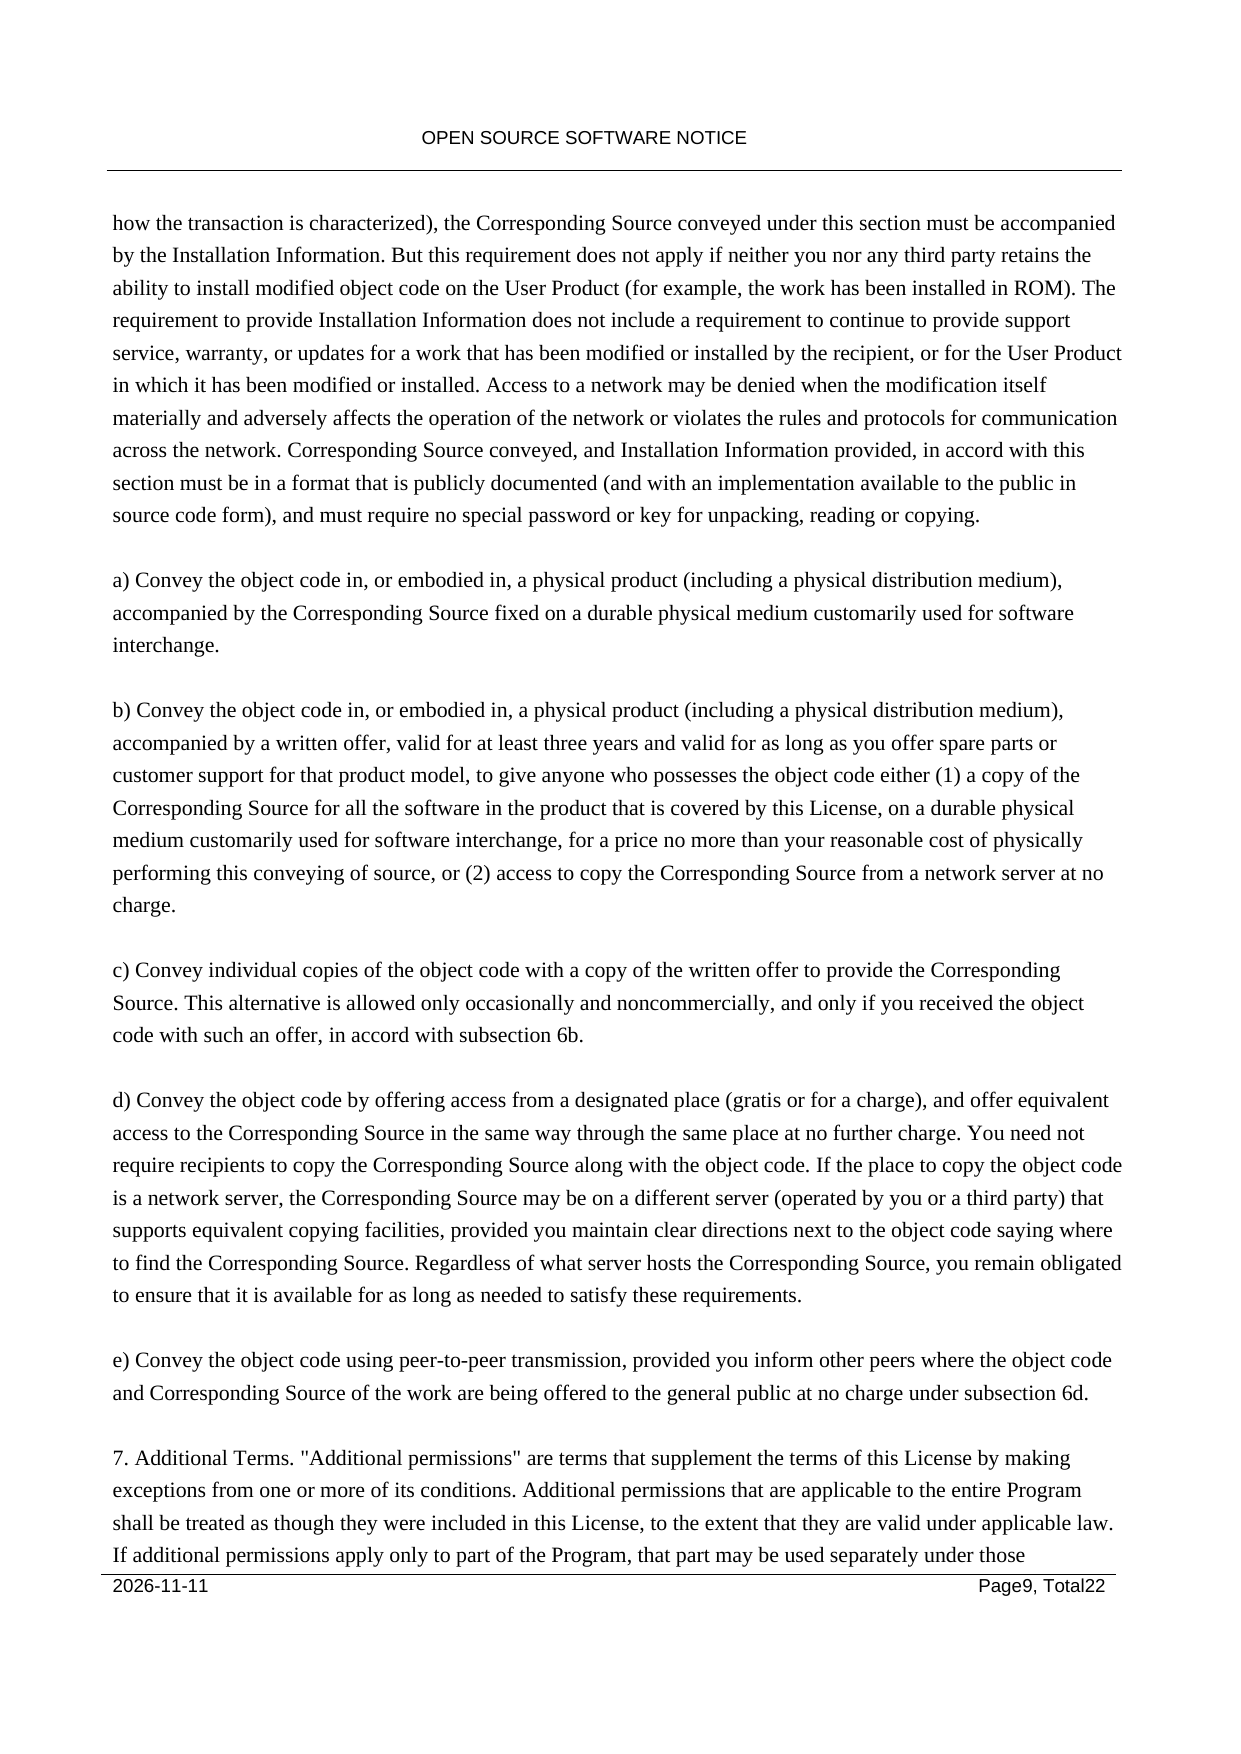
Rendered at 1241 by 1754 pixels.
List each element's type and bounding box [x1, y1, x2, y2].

text [112, 206, 1128, 1571]
